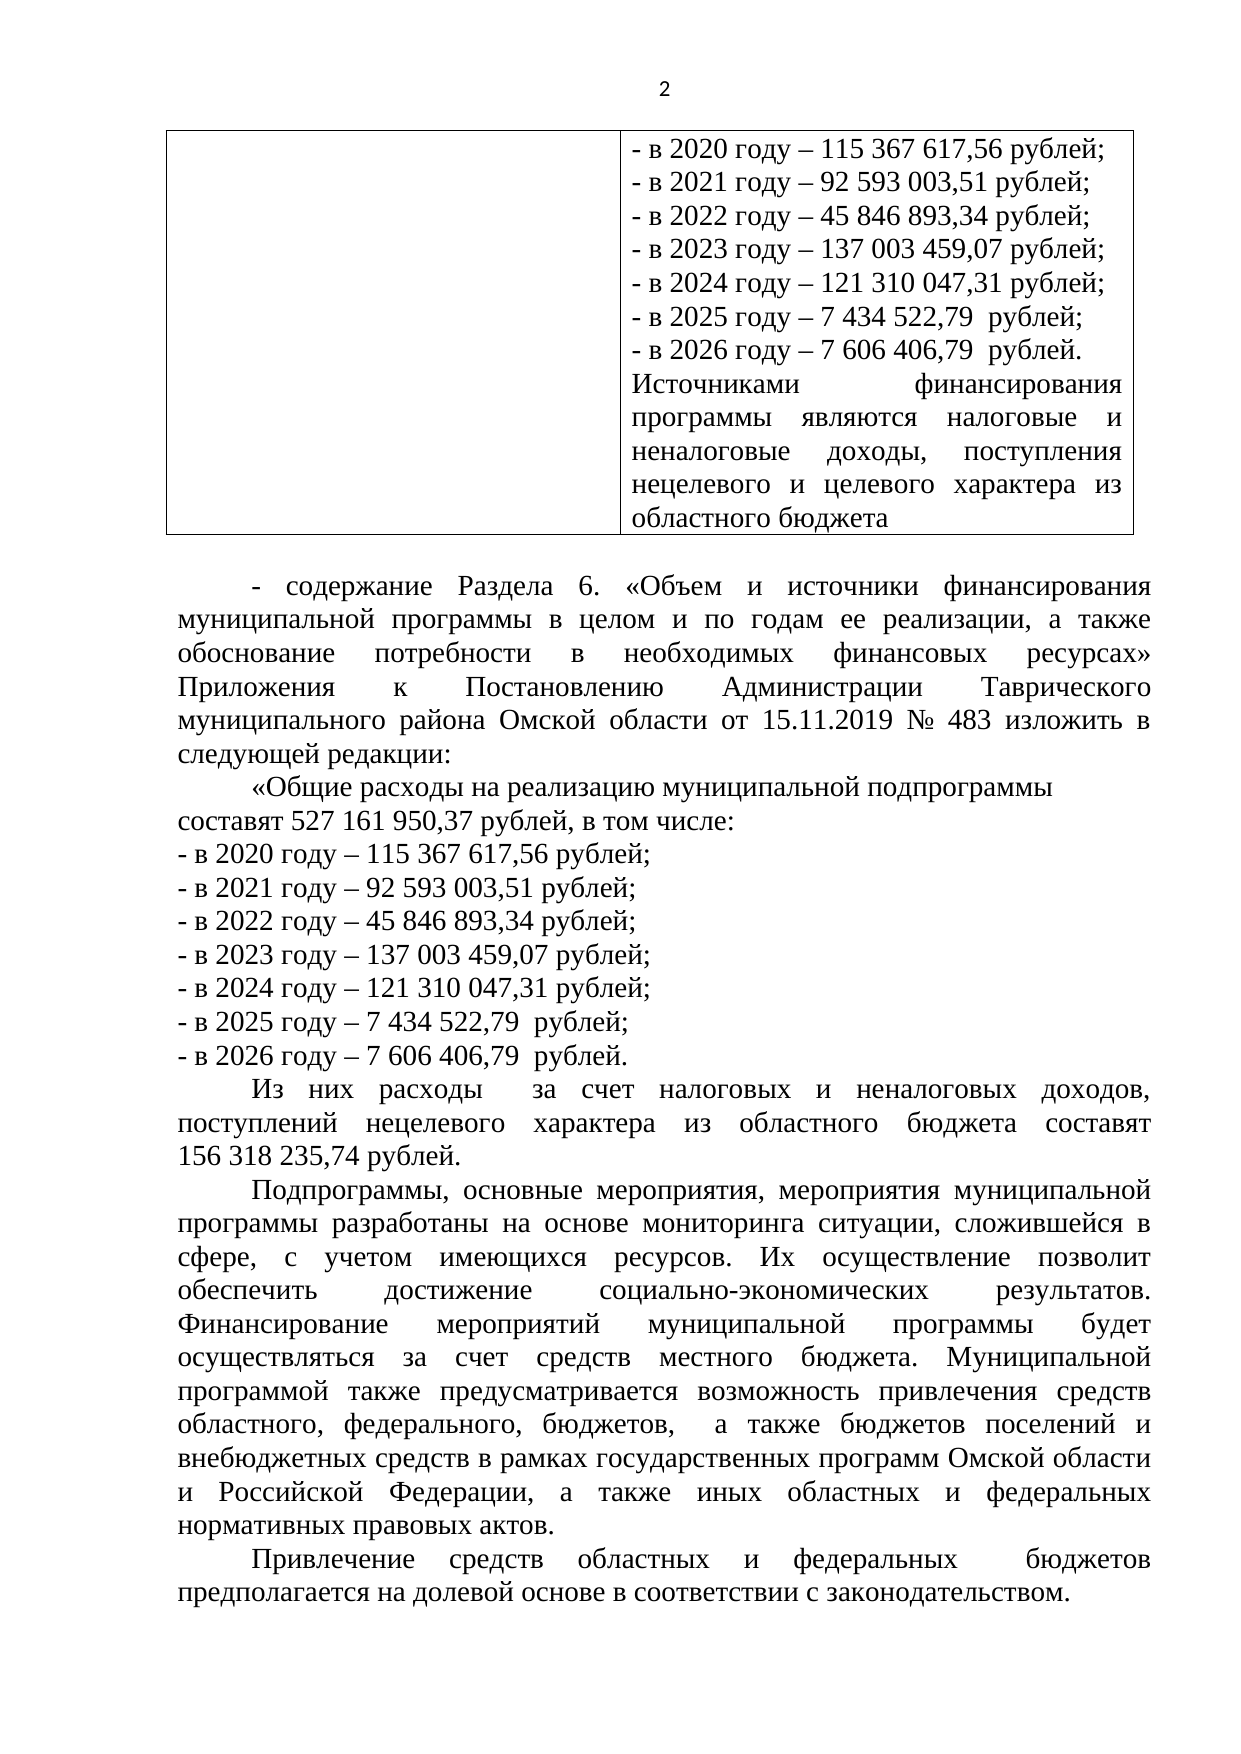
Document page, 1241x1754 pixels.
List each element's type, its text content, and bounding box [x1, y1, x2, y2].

text Привлечение средств областных и федеральных бюджетов предполагается на долевой основе в соответствии с законодательством. [177, 1541, 1152, 1608]
text Из них расходы за счет налоговых и неналоговых доходов, поступлений нецелевого характера из областного бюджета составят 156 318 235,74 рублей. [177, 1071, 1152, 1172]
text - в 2026 году – 7 606 406,79 рублей. [177, 1038, 1152, 1071]
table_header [621, 131, 1133, 533]
text «Общие расходы на реализацию муниципальной подпрограммы [177, 769, 1152, 803]
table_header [167, 131, 620, 533]
text - в 2024 году – 121 310 047,31 рублей; [177, 971, 1152, 1004]
text - в 2022 году – 45 846 893,34 рублей; [177, 903, 1152, 937]
text - в 2023 году – 137 003 459,07 рублей; [177, 937, 1152, 971]
text - в 2021 году – 92 593 003,51 рублей; [177, 870, 1152, 903]
text Подпрограммы, основные мероприятия, мероприятия муниципальной программы разработаны на основе мониторинга ситуации, сложившейся в сфере, с учетом имеющихся ресурсов. Их осуществление позволит обеспечить достижение социально-экономических результатов. Финансирование мероприятий муниципальной программы будет осуществляться за счет средств местного бюджета. Муниципальной программой также предусматривается возможность привлечения средств областного, федерального, бюджетов, а также бюджетов поселений и внебюджетных средств в рамках государственных программ Омской области и Российской Федерации, а также иных областных и федеральных нормативных правовых актов. [177, 1172, 1152, 1541]
text - в 2025 году – 7 434 522,79 рублей; [177, 1004, 1152, 1038]
text составят 527 161 950,37 рублей, в том числе: [177, 803, 1152, 836]
text - в 2020 году – 115 367 617,56 рублей; [177, 836, 1152, 870]
text - содержание Раздела 6. «Объем и источники финансирования муниципальной программы в целом и по годам ее реализации, а также обоснование потребности в необходимых финансовых ресурсах» Приложения к Постановлению Администрации Таврического муниципального района Омской области от 15.11.2019 № 483 изложить в следующей редакции: [177, 568, 1152, 769]
